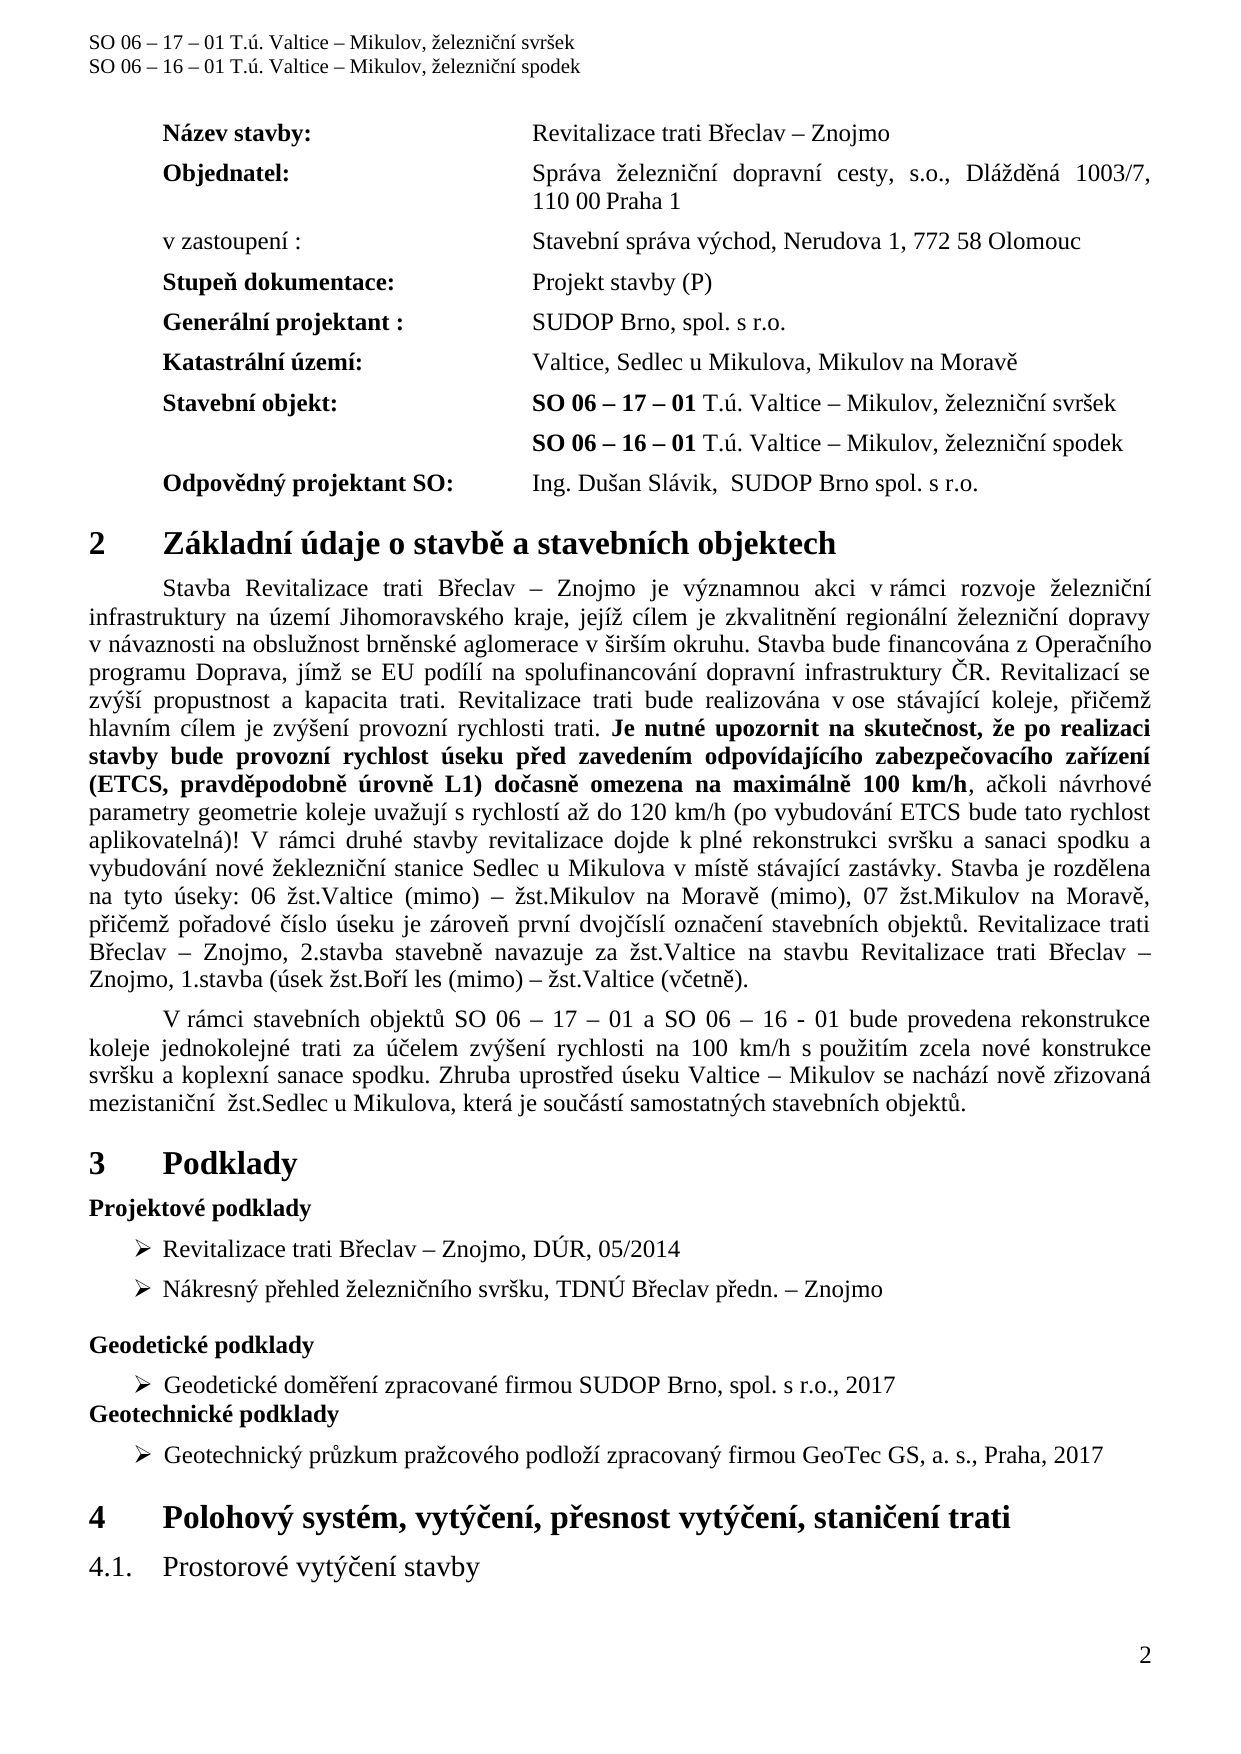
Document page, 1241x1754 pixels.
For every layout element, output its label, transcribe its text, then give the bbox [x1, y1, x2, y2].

text Geodetické podklady [89, 1331, 1152, 1359]
subtitle Prostorové vytýčení stavby [89, 1549, 1152, 1582]
text Generální projektant : SUDOP Brno, spol. s r.o. [89, 308, 1152, 336]
subtitle Polohový systém, vytýčení, přesnost vytýčení, staničení trati [89, 1498, 1152, 1536]
list Geodetické doměření zpracované firmou SUDOP Brno, spol. s r.o., 2017 [133, 1371, 1152, 1399]
text Stavba Revitalizace trati Břeclav – Znojmo je významnou akci v rámci rozvoje železniční infrastruktury na území Jihomoravského kraje, jejíž cílem je zkvalitnění regionální železniční dopravy v návaznosti na obslužnost brněnské aglomerace v širším okruhu. Stavba bude financována z Operačního programu Doprava, jímž se EU podílí na spolufinancování dopravní infrastruktury ČR. Revitalizací se zvýší propustnost a kapacita trati. Revitalizace trati bude realizována v ose stávající koleje, přičemž hlavním cílem je zvýšení provozní rychlosti trati. Je nutné upozornit na skutečnost, že po realizaci stavby bude provozní rychlost úseku před zavedením odpovídajícího zabezpečovacího zařízení (ETCS, pravděpodobně úrovně L1) dočasně omezena na maximálně 100 km/h, ačkoli návrhové parametry geometrie koleje uvažují s rychlostí až do 120 km/h (po vybudování ETCS bude tato rychlost aplikovatelná)! V rámci druhé stavby revitalizace dojde k plné rekonstrukci svršku a sanaci spodku a vybudování nové žeklezniční stanice Sedlec u Mikulova v místě stávající zastávky. Stavba je rozdělena na tyto úseky: 06 žst.Valtice (mimo) – žst.Mikulov na Moravě (mimo), 07 žst.Mikulov na Moravě, přičemž pořadové číslo úseku je zároveň první dvojčíslí označení stavebních objektů. Revitalizace trati Břeclav – Znojmo, 2.stavba stavebně navazuje za žst.Valtice na stavbu Revitalizace trati Břeclav – Znojmo, 1.stavba (úsek žst.Boří les (mimo) – žst.Valtice (včetně). [89, 574, 1152, 993]
text Katastrální území: Valtice, Sedlec u Mikulova, Mikulov na Moravě [89, 348, 1152, 376]
text Stupeň dokumentace: Projekt stavby (P) [89, 268, 1152, 296]
text Odpovědný projektant SO: Ing. Dušan Slávik, SUDOP Brno spol. s r.o. [89, 469, 1152, 497]
list Geotechnický průzkum pražcového podloží zpracovaný firmou GeoTec GS, a. s., Praha, 2017 [133, 1440, 1152, 1469]
text Projektové podklady [89, 1195, 1152, 1222]
text v zastoupení : Stavební správa východ, Nerudova 1, 772 58 Olomouc [89, 227, 1152, 255]
text Geotechnické podklady [89, 1399, 1152, 1428]
list Nákresný přehled železničního svršku, TDNÚ Břeclav předn. – Znojmo [133, 1275, 1152, 1303]
list Revitalizace trati Břeclav – Znojmo, DÚR, 05/2014 [133, 1235, 1152, 1263]
subtitle Podklady [89, 1145, 1152, 1182]
text Název stavby: Revitalizace trati Břeclav – Znojmo [89, 119, 1152, 147]
text V rámci stavebních objektů SO 06 – 17 – 01 a SO 06 – 16 - 01 bude provedena rekonstrukce koleje jednokolejné trati za účelem zvýšení rychlosti na 100 km/h s použitím zcela nové konstrukce svršku a koplexní sanace spodku. Zhruba uprostřed úseku Valtice – Mikulov se nachází nově zřizovaná mezistaniční žst.Sedlec u Mikulova, která je součástí samostatných stavebních objektů. [89, 1006, 1152, 1117]
text Objednatel: Správa železniční dopravní cesty, s.o., Dlážděná 1003/7, 110 00 Praha 1 [89, 159, 1152, 215]
text Stavební objekt: SO 06 – 17 – 01 T.ú. Valtice – Mikulov, železniční svršek [89, 389, 1152, 417]
text SO 06 – 16 – 01 T.ú. Valtice – Mikulov, železniční spodek [89, 429, 1152, 457]
subtitle Základní údaje o stavbě a stavebních objektech [89, 525, 1152, 562]
